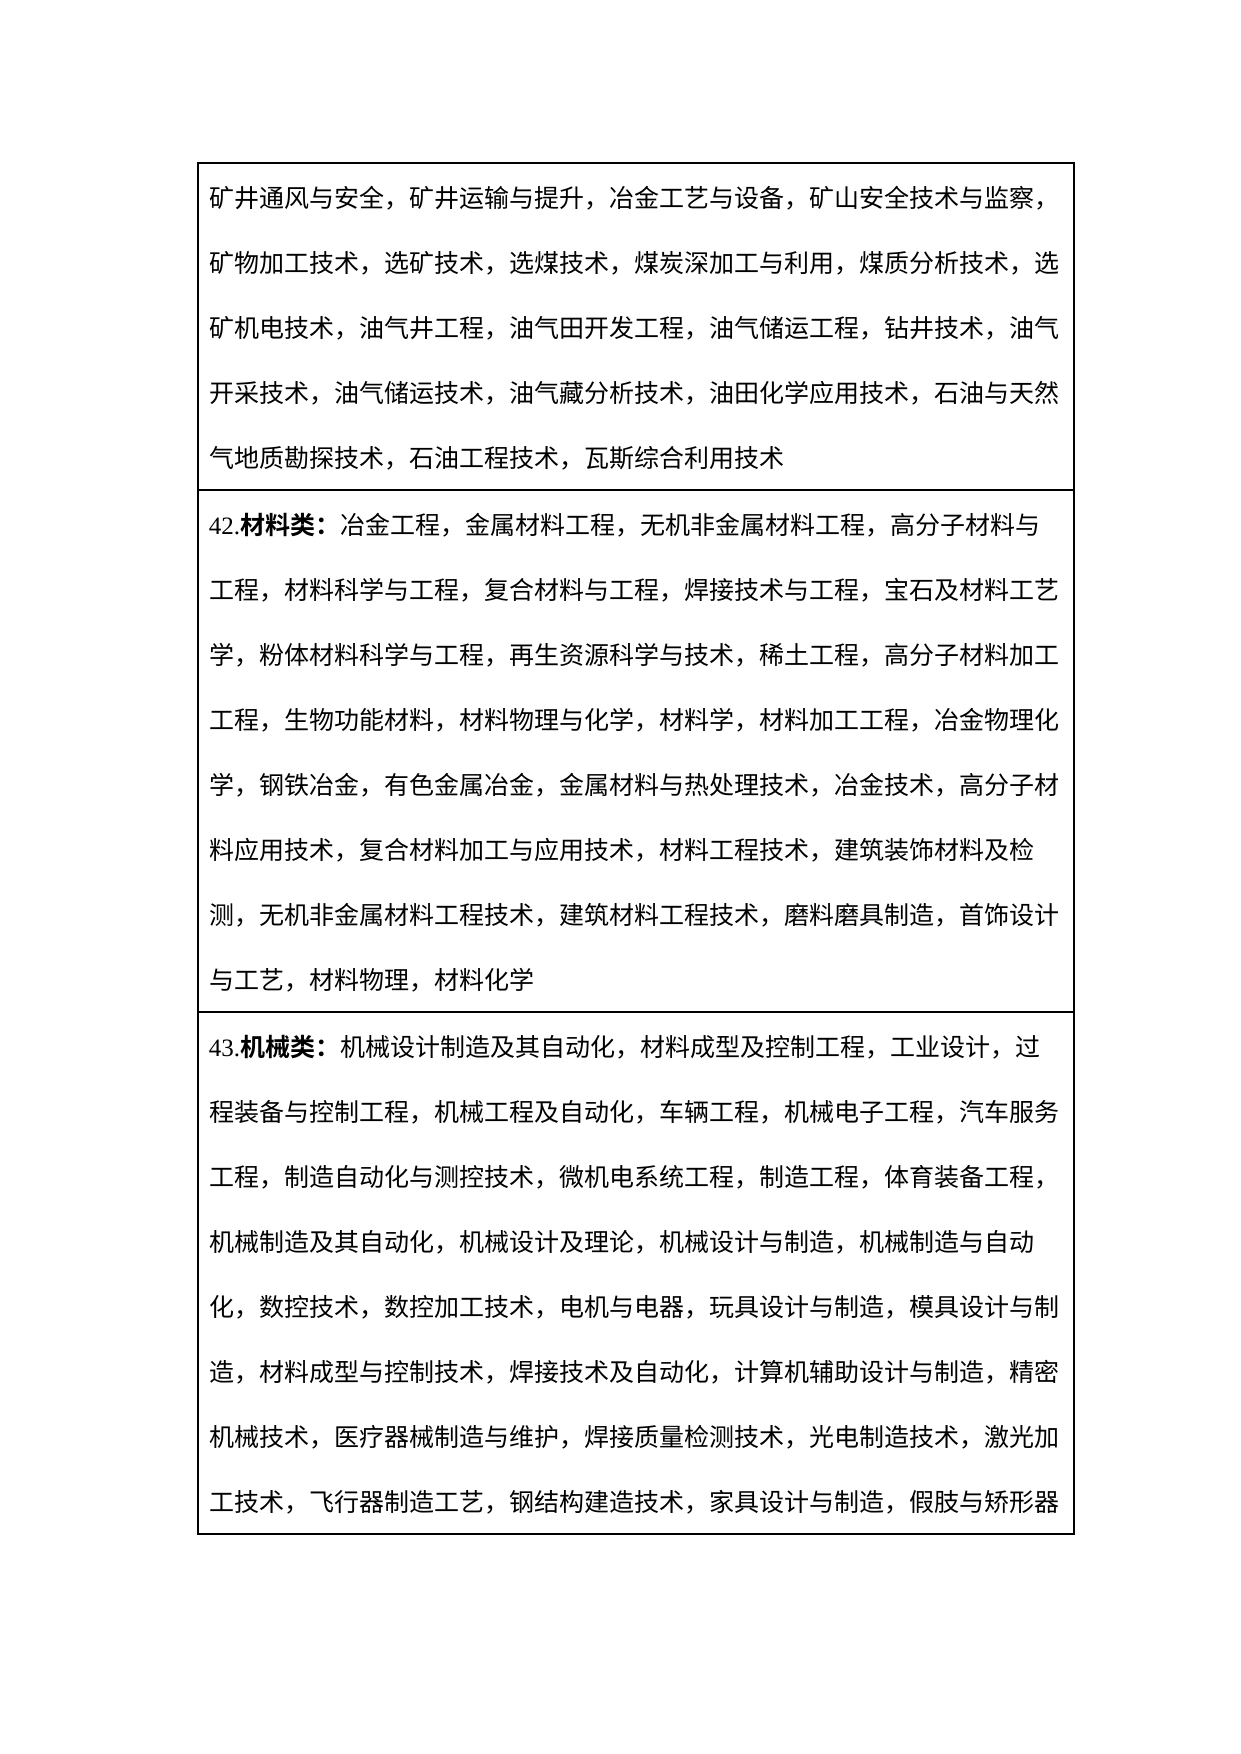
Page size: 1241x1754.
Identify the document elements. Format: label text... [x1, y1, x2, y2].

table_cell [199, 164, 1073, 489]
table_cell 42.材料类：冶金工程，金属材料工程，无机非金属材料工程，高分子材料与工程，材料科学与工程，复合材料与工程，焊接技术与工程，宝石及材料工艺学，粉体材料科学与工程，再生资源科学与技术，稀土工程，高分子材料加工工程，生物功能材料，材料物理与化学，材料学，材料加工工程，冶金物理化学，钢铁冶金，有色金属冶金，金属材料与热处理技术，冶金技术，高分子材料应用技术，复合材料加工与应用技术，材料工程技术，建筑装饰材料及检测，无机非金属材料工程技术，建筑材料工程技术，磨料磨具制造，首饰设计与工艺，材料物理，材料化学 [199, 491, 1073, 1011]
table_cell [199, 1013, 1073, 1533]
